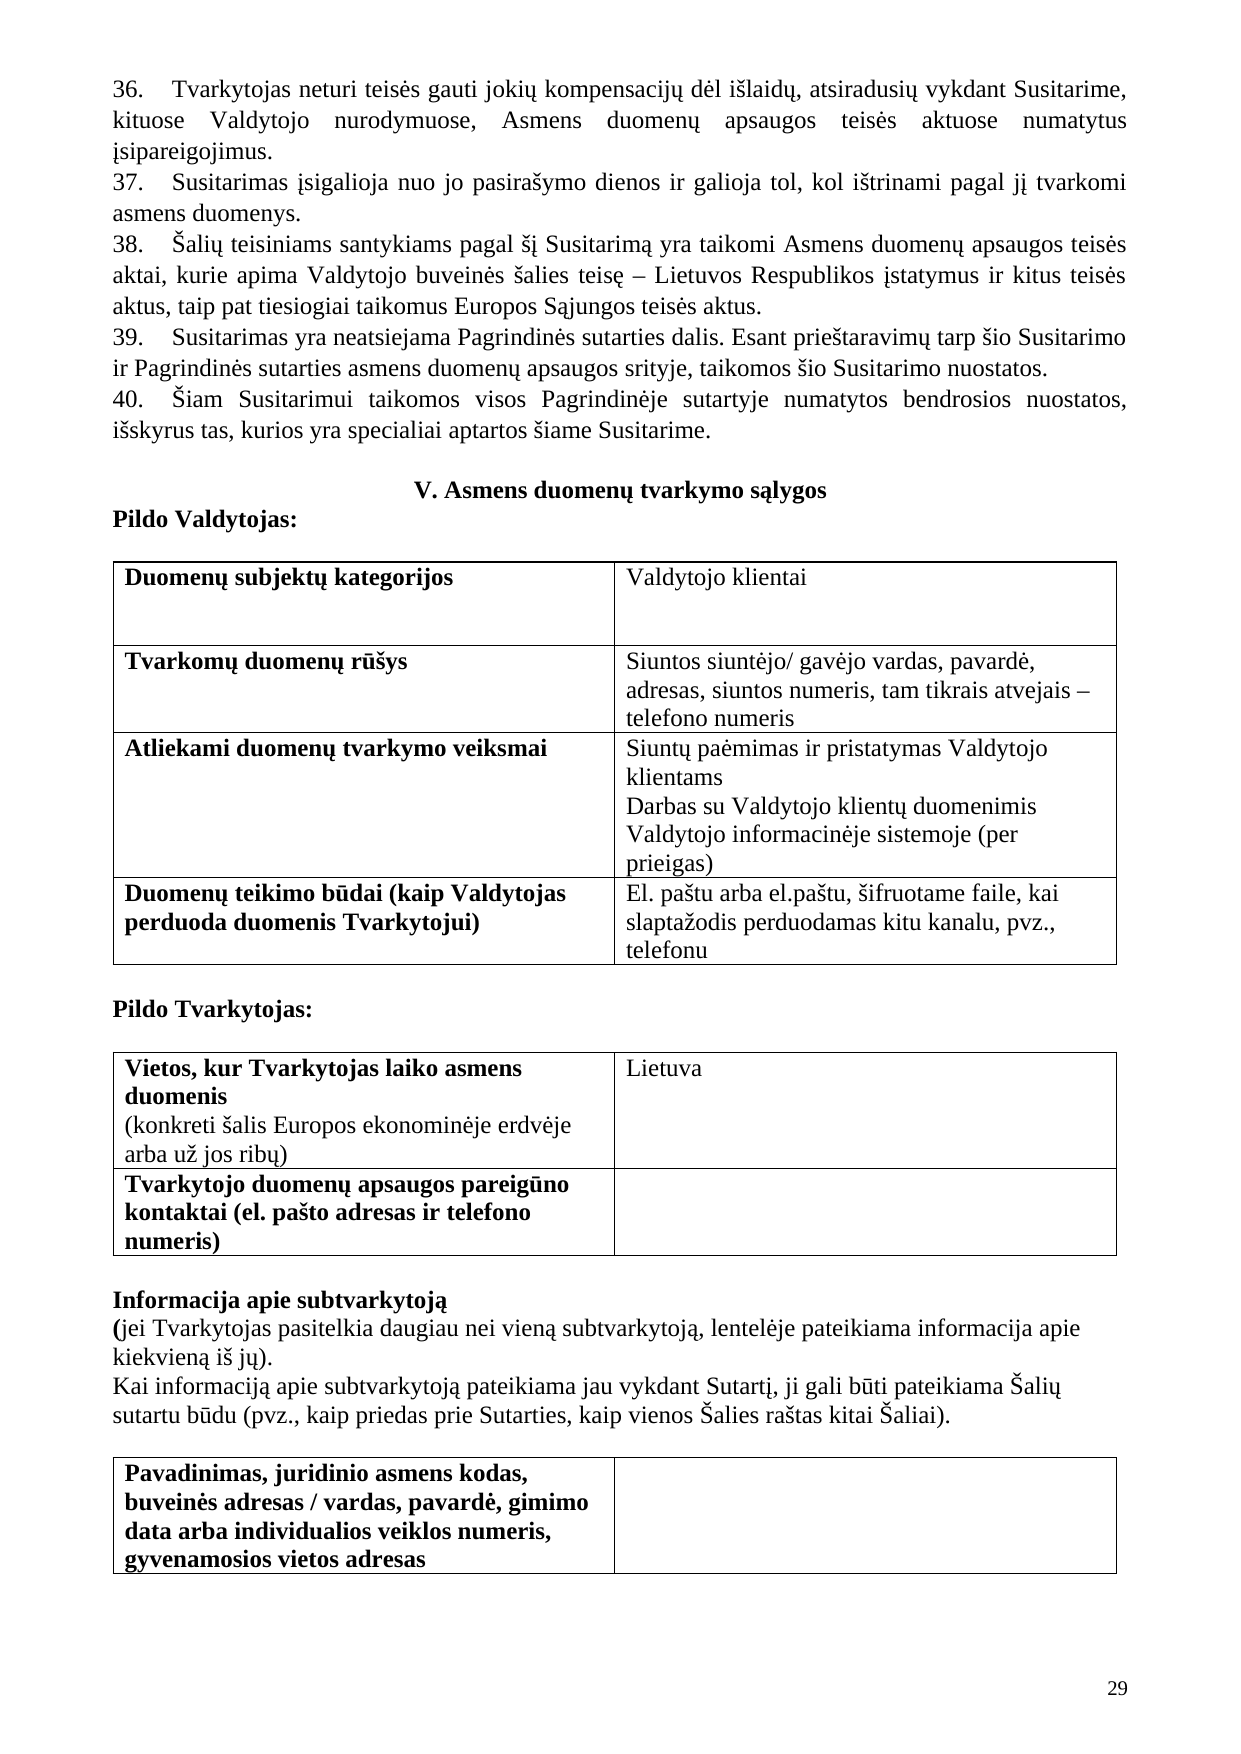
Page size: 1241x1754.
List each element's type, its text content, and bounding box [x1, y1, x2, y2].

table_header Duomenų subjektų kategorijos [114, 563, 614, 645]
table_cell Atliekami duomenų tvarkymo veiksmai [114, 733, 614, 877]
text Kai informaciją apie subtvarkytoją pateikiama jau vykdant Sutartį, ji gali būti pateikiama Šalių sutartu būdu (pvz., kaip priedas prie Sutarties, kaip vienos Šalies raštas kitai Šaliai). [112, 1371, 1128, 1428]
list Tvarkytojas neturi teisės gauti jokių kompensacijų dėl išlaidų, atsiradusių vykdant Susitarime, kituose Valdytojo nurodymuose, Asmens duomenų apsaugos teisės aktuose numatytus įsipareigojimus. [112, 74, 1128, 165]
text (jei Tvarkytojas pasitelkia daugiau nei vieną subtvarkytoją, lentelėje pateikiama informacija apie kiekvieną iš jų). [112, 1313, 1128, 1371]
text Pildo Valdytojas: [112, 504, 1128, 533]
table_cell Tvarkytojo duomenų apsaugos pareigūno kontaktai (el. pašto adresas ir telefono numeris) [114, 1169, 614, 1255]
list Šiam Susitarimui taikomos visos Pagrindinėje sutartyje numatytos bendrosios nuostatos, išskyrus tas, kurios yra specialiai aptartos šiame Susitarime. [112, 384, 1128, 444]
list Susitarimas yra neatsiejama Pagrindinės sutarties dalis. Esant prieštaravimų tarp šio Susitarimo ir Pagrindinės sutarties asmens duomenų apsaugos srityje, taikomos šio Susitarimo nuostatos. [112, 322, 1128, 382]
table_header [615, 1458, 1116, 1573]
table_header Lietuva [615, 1053, 1116, 1168]
text V. Asmens duomenų tvarkymo sąlygos [112, 475, 1128, 504]
list Šalių teisiniams santykiams pagal šį Susitarimą yra taikomi Asmens duomenų apsaugos teisės aktai, kurie apima Valdytojo buveinės šalies teisę – Lietuvos Respublikos įstatymus ir kitus teisės aktus, taip pat tiesiogiai taikomus Europos Sąjungos teisės aktus. [112, 229, 1128, 320]
text Informacija apie subtvarkytoją [112, 1285, 1128, 1313]
table_cell El. paštu arba el.paštu, šifruotame faile, kai slaptažodis perduodamas kitu kanalu, pvz., telefonu [615, 878, 1116, 964]
table_cell [615, 1169, 1116, 1255]
text Pildo Tvarkytojas: [112, 994, 1128, 1023]
table_header Valdytojo klientai [615, 563, 1116, 645]
table_cell Duomenų teikimo būdai (kaip Valdytojas perduoda duomenis Tvarkytojui) [114, 878, 614, 964]
table_cell Siuntų paėmimas ir pristatymas Valdytojo klientams Darbas su Valdytojo klientų duomenimis Valdytojo informacinėje sistemoje (per prieigas) [615, 733, 1116, 877]
table_header Vietos, kur Tvarkytojas laiko asmens duomenis (konkreti šalis Europos ekonominėje erdvėje arba už jos ribų) [114, 1053, 614, 1168]
table_header Pavadinimas, juridinio asmens kodas, buveinės adresas / vardas, pavardė, gimimo data arba individualios veiklos numeris, gyvenamosios vietos adresas [114, 1458, 614, 1573]
list Susitarimas įsigalioja nuo jo pasirašymo dienos ir galioja tol, kol ištrinami pagal jį tvarkomi asmens duomenys. [112, 167, 1128, 227]
table_cell Siuntos siuntėjo/ gavėjo vardas, pavardė, adresas, siuntos numeris, tam tikrais atvejais – telefono numeris [615, 646, 1116, 732]
table_cell Tvarkomų duomenų rūšys [114, 646, 614, 732]
